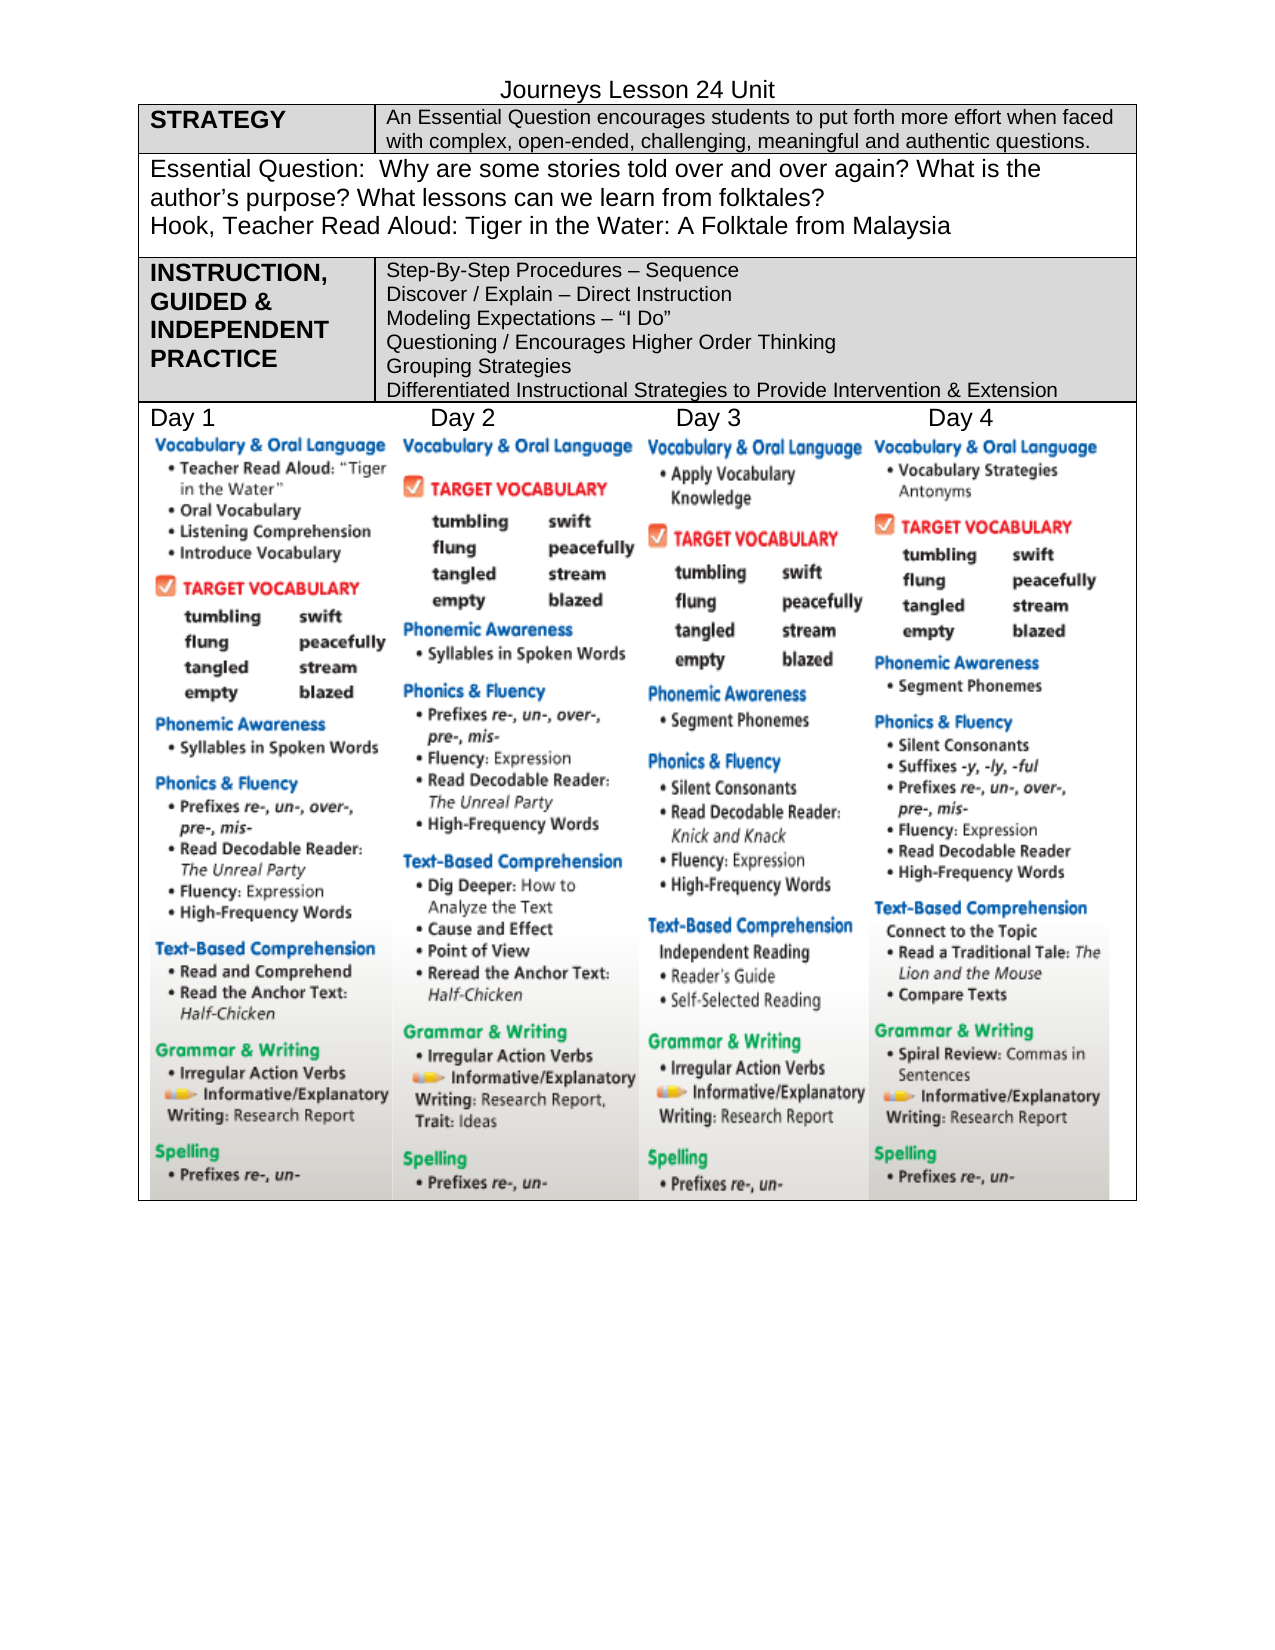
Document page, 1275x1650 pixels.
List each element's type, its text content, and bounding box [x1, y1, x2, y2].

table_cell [376, 105, 1136, 153]
table_cell Step-By-Step Procedures – Sequence Discover / Explain – Direct Instruction Modeling Expectations – “I Do” Questioning / Encourages Higher Order Thinking Grouping Strategies Differentiated Instructional Strategies to Provide Intervention & Extension [376, 258, 1136, 401]
table_cell Essential Question: Why are some stories told over and over again? What is the author’s purpose? What lessons can we learn from folktales? Hook, Teacher Read Aloud: Tiger in the Water: A Folktale from Malaysia [139, 154, 1136, 257]
picture [150, 431, 1110, 1200]
table_cell INSTRUCTION, GUIDED & INDEPENDENT PRACTICE [139, 258, 374, 401]
table_cell ACTIVATING STRATEGY [139, 105, 374, 153]
table_cell Day 1 Day 2 Day 3 Day 4 [139, 403, 1136, 1200]
